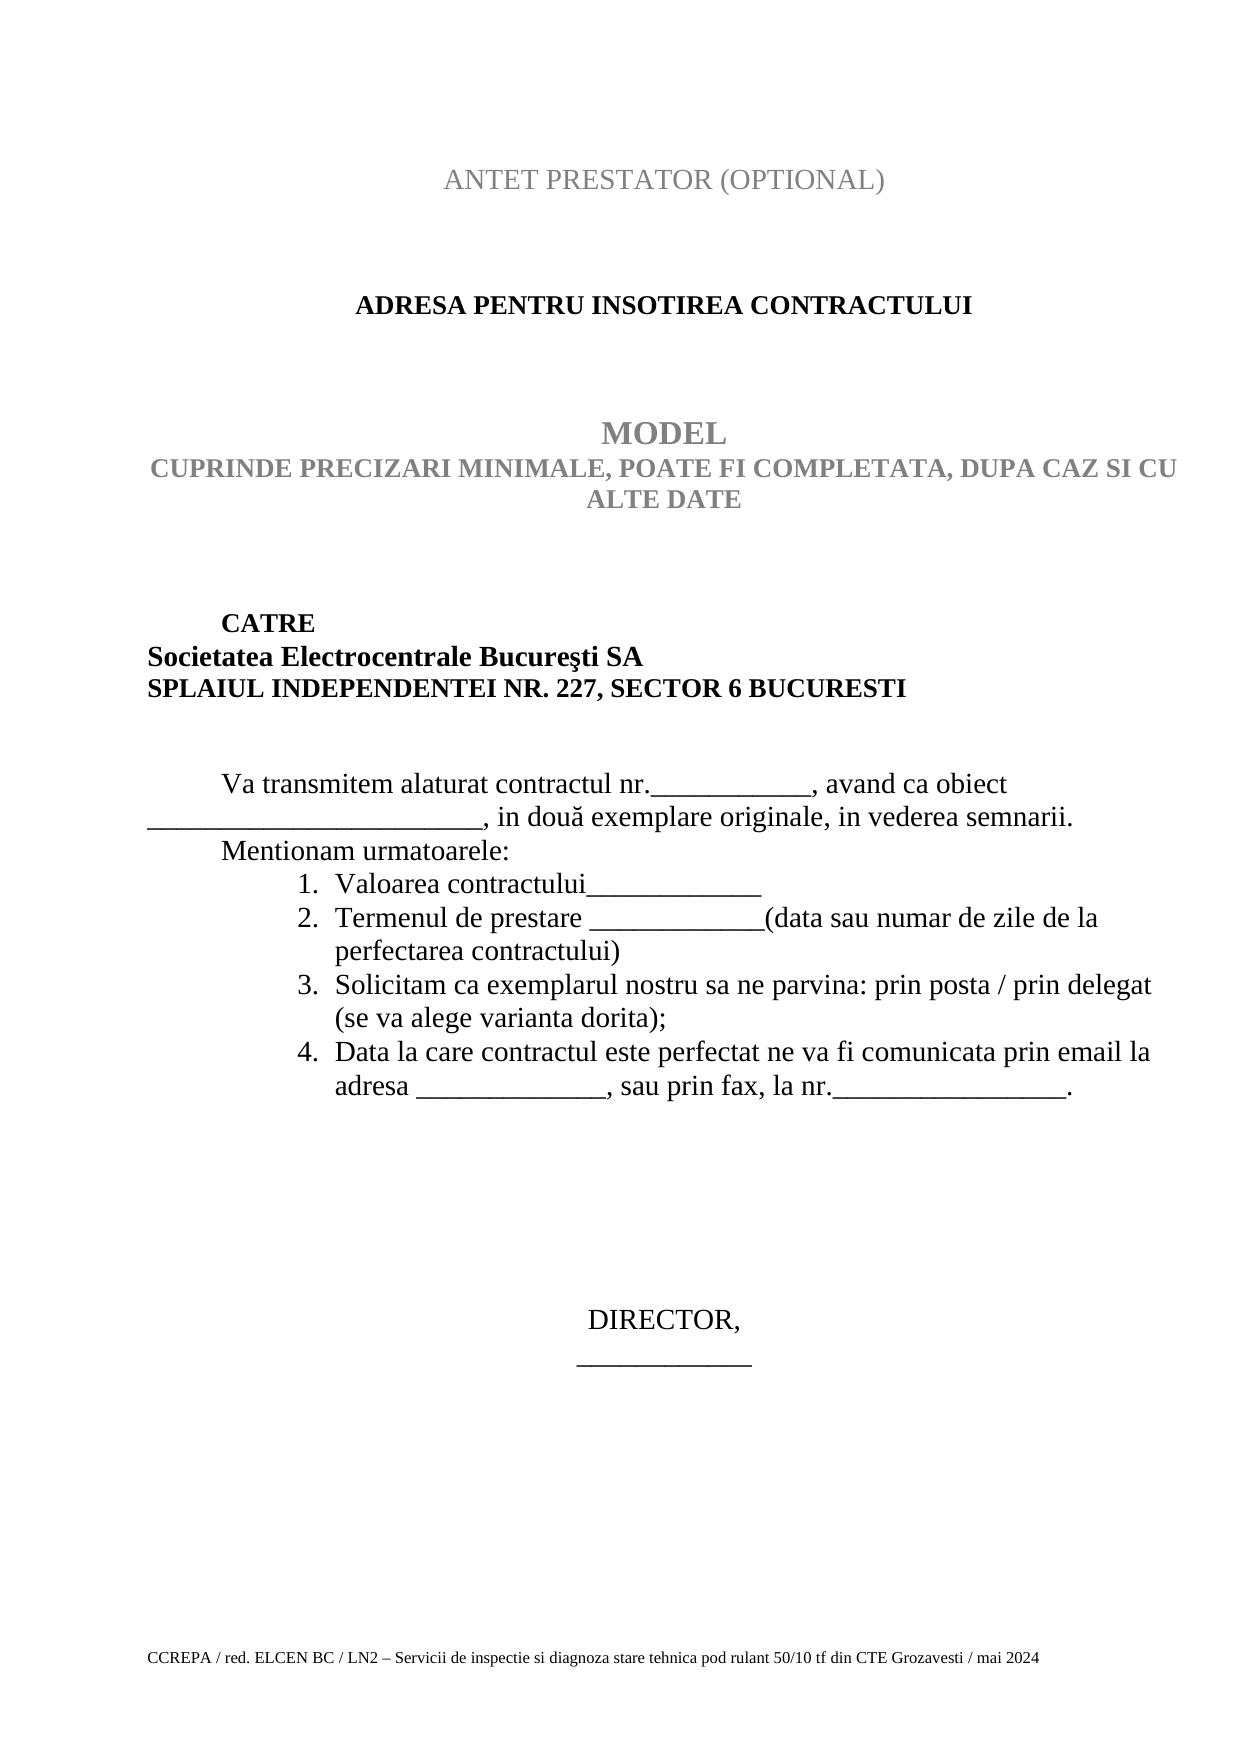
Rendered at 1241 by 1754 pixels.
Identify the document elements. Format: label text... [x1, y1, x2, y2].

text cuprinde precizari minimale, poate fi completata, dupa caz si cu alte date [147, 452, 1181, 514]
text MODEL [147, 413, 1181, 452]
text DIRECTOR, [147, 1302, 1181, 1336]
text ANTET PRESTATOR (OPTIONAL) [147, 162, 1181, 196]
text Mentionam urmatoarele: [147, 833, 1181, 866]
list Solicitam ca exemplarul nostru sa ne parvina: prin posta / prin delegat (se va alege varianta dorita); [297, 967, 1181, 1034]
text Va transmitem alaturat contractul nr.___________, avand ca obiect _______________________, in două exemplare originale, in vederea semnarii. [147, 766, 1181, 833]
text Societatea Electrocentrale Bucureşti SA [147, 639, 1181, 672]
text ____________ [147, 1336, 1181, 1369]
text Adresa pentru insotirea contractului [147, 289, 1181, 320]
list Valoarea contractului____________ [297, 866, 1181, 900]
text Catre [147, 608, 1181, 639]
list Data la care contractul este perfectat ne va fi comunicata prin email la adresa _____________, sau prin fax, la nr.________________. [297, 1034, 1181, 1101]
list Termenul de prestare ____________(data sau numar de zile de la perfectarea contractului) [297, 900, 1181, 967]
text Splaiul Independentei nr. 227, Sector 6 Bucuresti [147, 672, 1181, 703]
